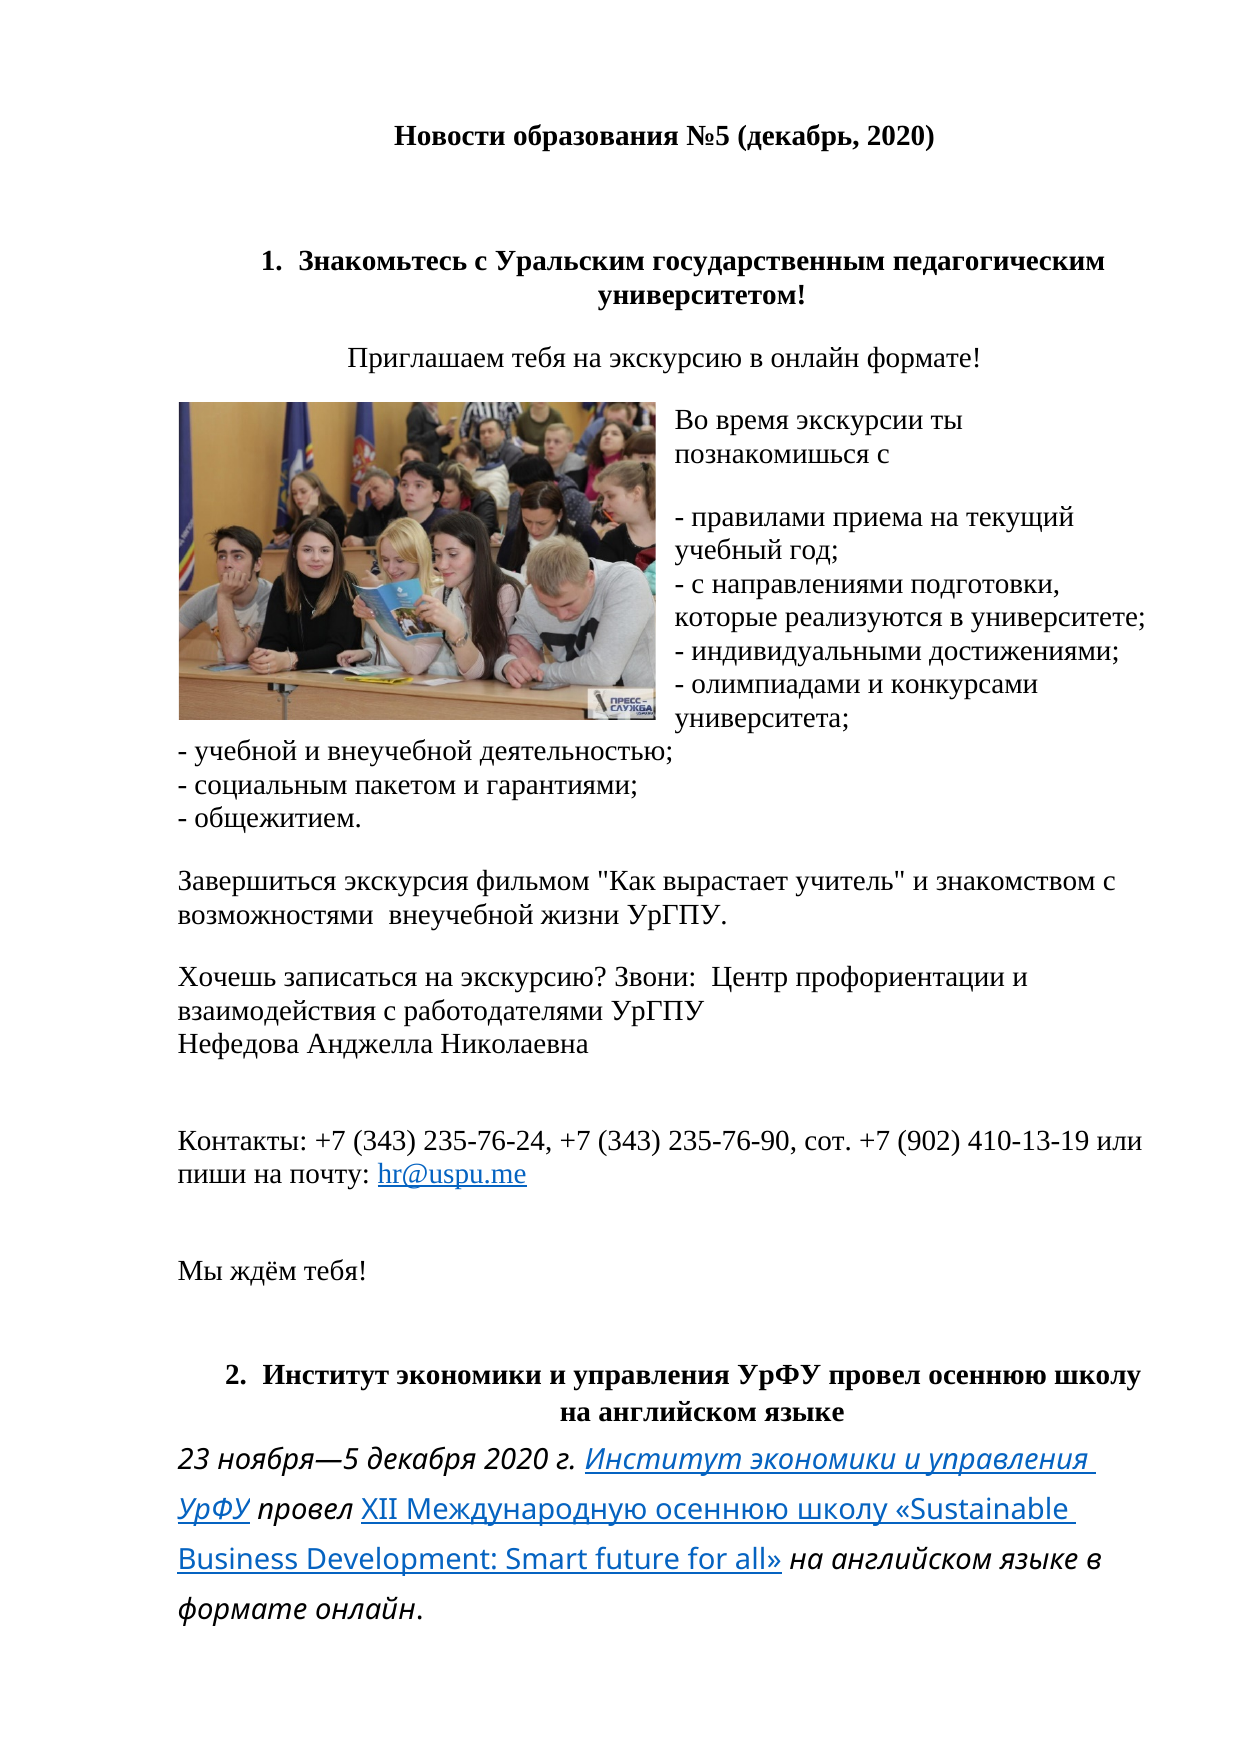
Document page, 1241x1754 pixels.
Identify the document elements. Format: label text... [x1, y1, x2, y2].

text Завершиться экскурсия фильмом "Как вырастает учитель" и знакомством с возможностями внеучебной жизни УрГПУ. [177, 863, 1152, 930]
list Знакомьтесь с Уральским государственным педагогическим университетом! [215, 243, 1152, 311]
text Во время экскурсии ты познакомишься с [656, 402, 1152, 469]
text Хочешь записаться на экскурсию? Звони: Центр профориентации и взаимодействия с работодателями УрГПУ Нефедова Анджелла Николаевна [177, 959, 1152, 1060]
list Институт экономики и управления УрФУ провел осеннюю школу на английском языке [215, 1353, 1152, 1428]
text Мы ждём тебя! [177, 1219, 1152, 1286]
text Новости образования №5 (декабрь, 2020) [177, 118, 1152, 152]
picture [177, 402, 656, 719]
text Приглашаем тебя на экскурсию в онлайн формате! [177, 340, 1152, 373]
text - правилами приема на текущий учебный год; - с направлениями подготовки, которые реализуются в университете; - индивидуальными достижениями; - олимпиадами и конкурсами университета; - учебной и внеучебной деятельностью; - социальным пакетом и гарантиями; - общежитием. [177, 499, 1152, 834]
text Контакты: +7 (343) 235-76-24, +7 (343) 235-76-90, сот. +7 (902) 410-13-19 или пиши на почту: hr@uspu.me [177, 1089, 1152, 1190]
text 23 ноября—5 декабря 2020 г. Институт экономики и управления УрФУ провел XII Международную осеннюю школу «Sustainable Business Development: Smart future for all» на английском языке в формате онлайн. [177, 1428, 1152, 1628]
